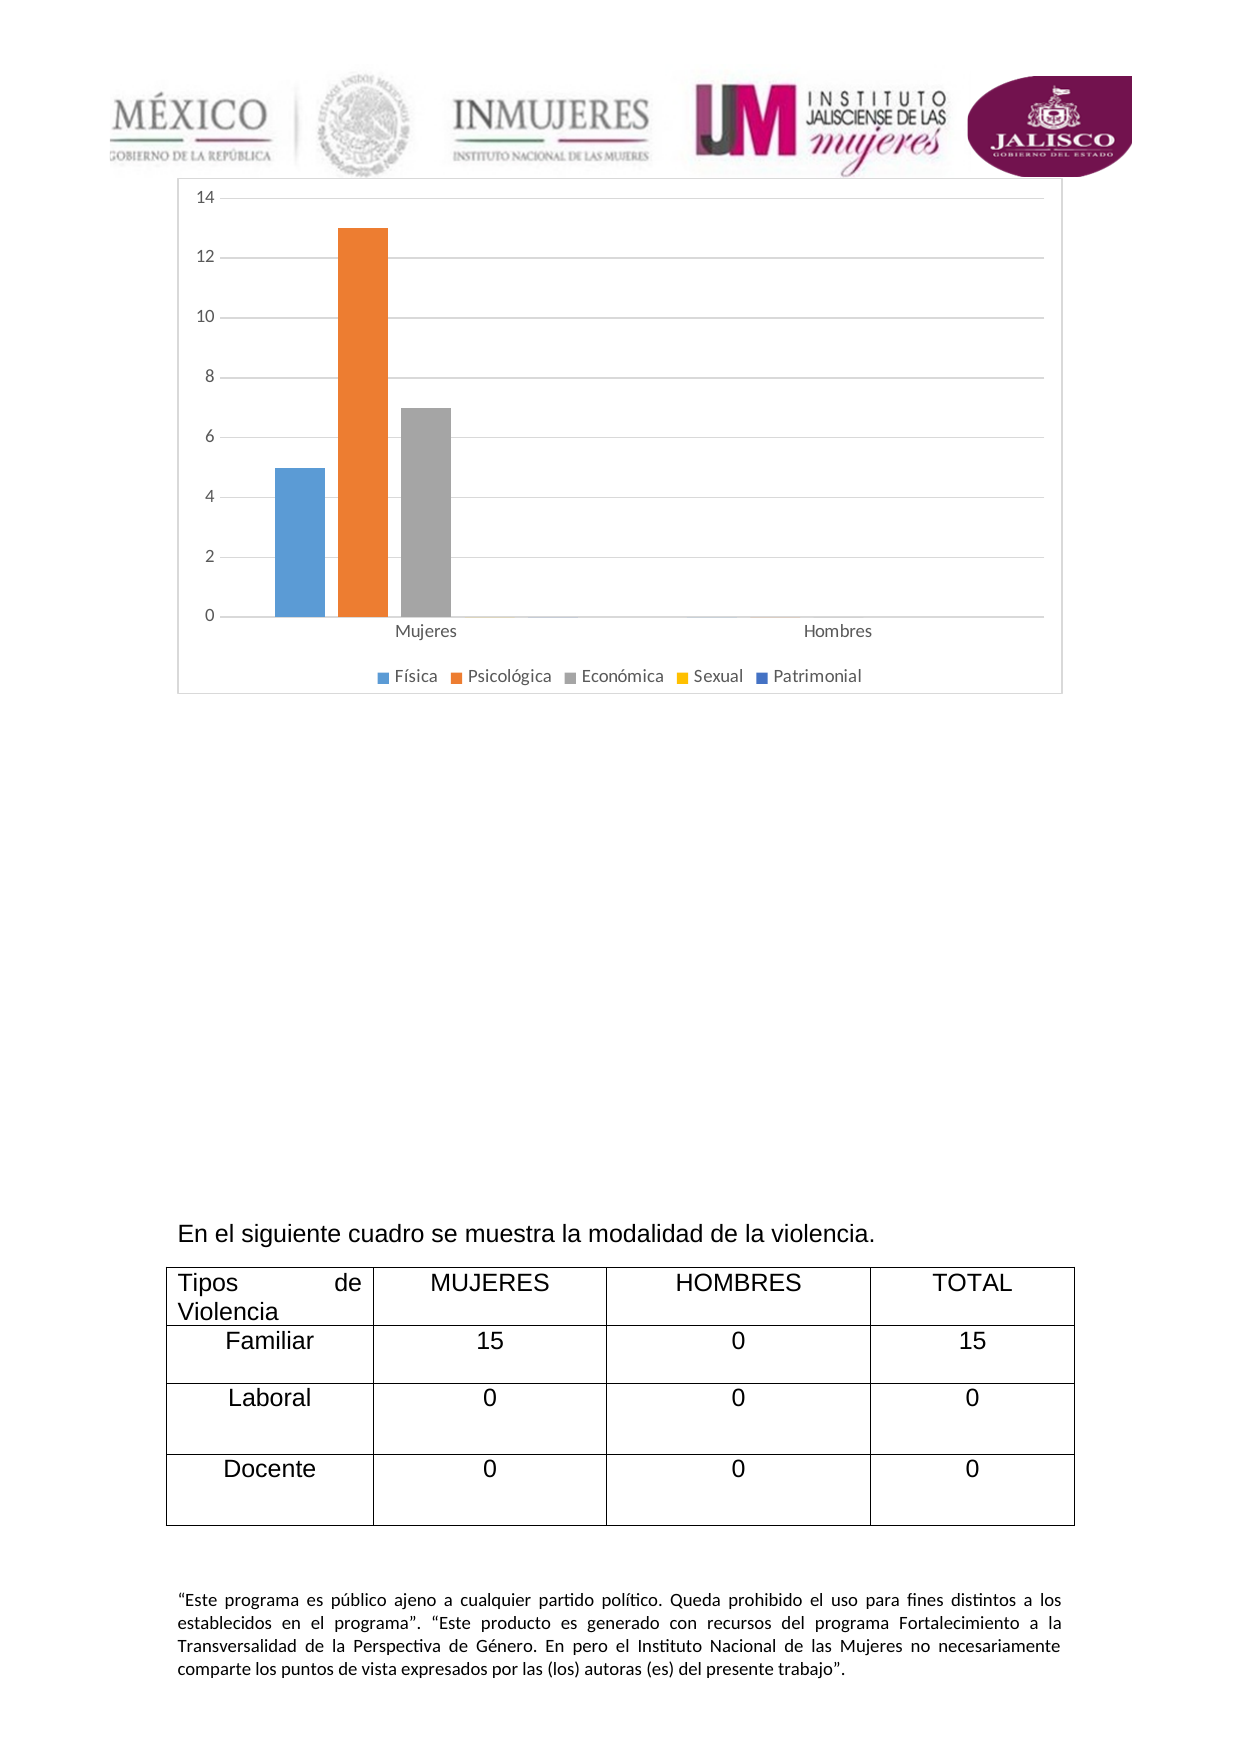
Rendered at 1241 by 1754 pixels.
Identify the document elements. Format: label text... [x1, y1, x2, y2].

table_cell 0 [374, 1455, 606, 1524]
table_cell Familiar [167, 1326, 373, 1382]
table_cell 0 [607, 1384, 870, 1453]
table_cell Docente [167, 1455, 373, 1524]
table_cell 0 [374, 1384, 606, 1453]
table_cell 15 [871, 1326, 1074, 1382]
table_cell 0 [607, 1326, 870, 1382]
table_cell Laboral [167, 1384, 373, 1453]
picture [108, 64, 1132, 177]
table_header Tipos de Violencia [167, 1268, 373, 1325]
table_cell 0 [607, 1455, 870, 1524]
text En el siguiente cuadro se muestra la modalidad de la violencia. [177, 1219, 1063, 1248]
table_cell 0 [871, 1384, 1074, 1453]
table_header TOTAL [871, 1268, 1074, 1325]
table_cell 15 [374, 1326, 606, 1382]
table_header HOMBRES [607, 1268, 870, 1325]
table_cell 0 [871, 1455, 1074, 1524]
table_header MUJERES [374, 1268, 606, 1325]
